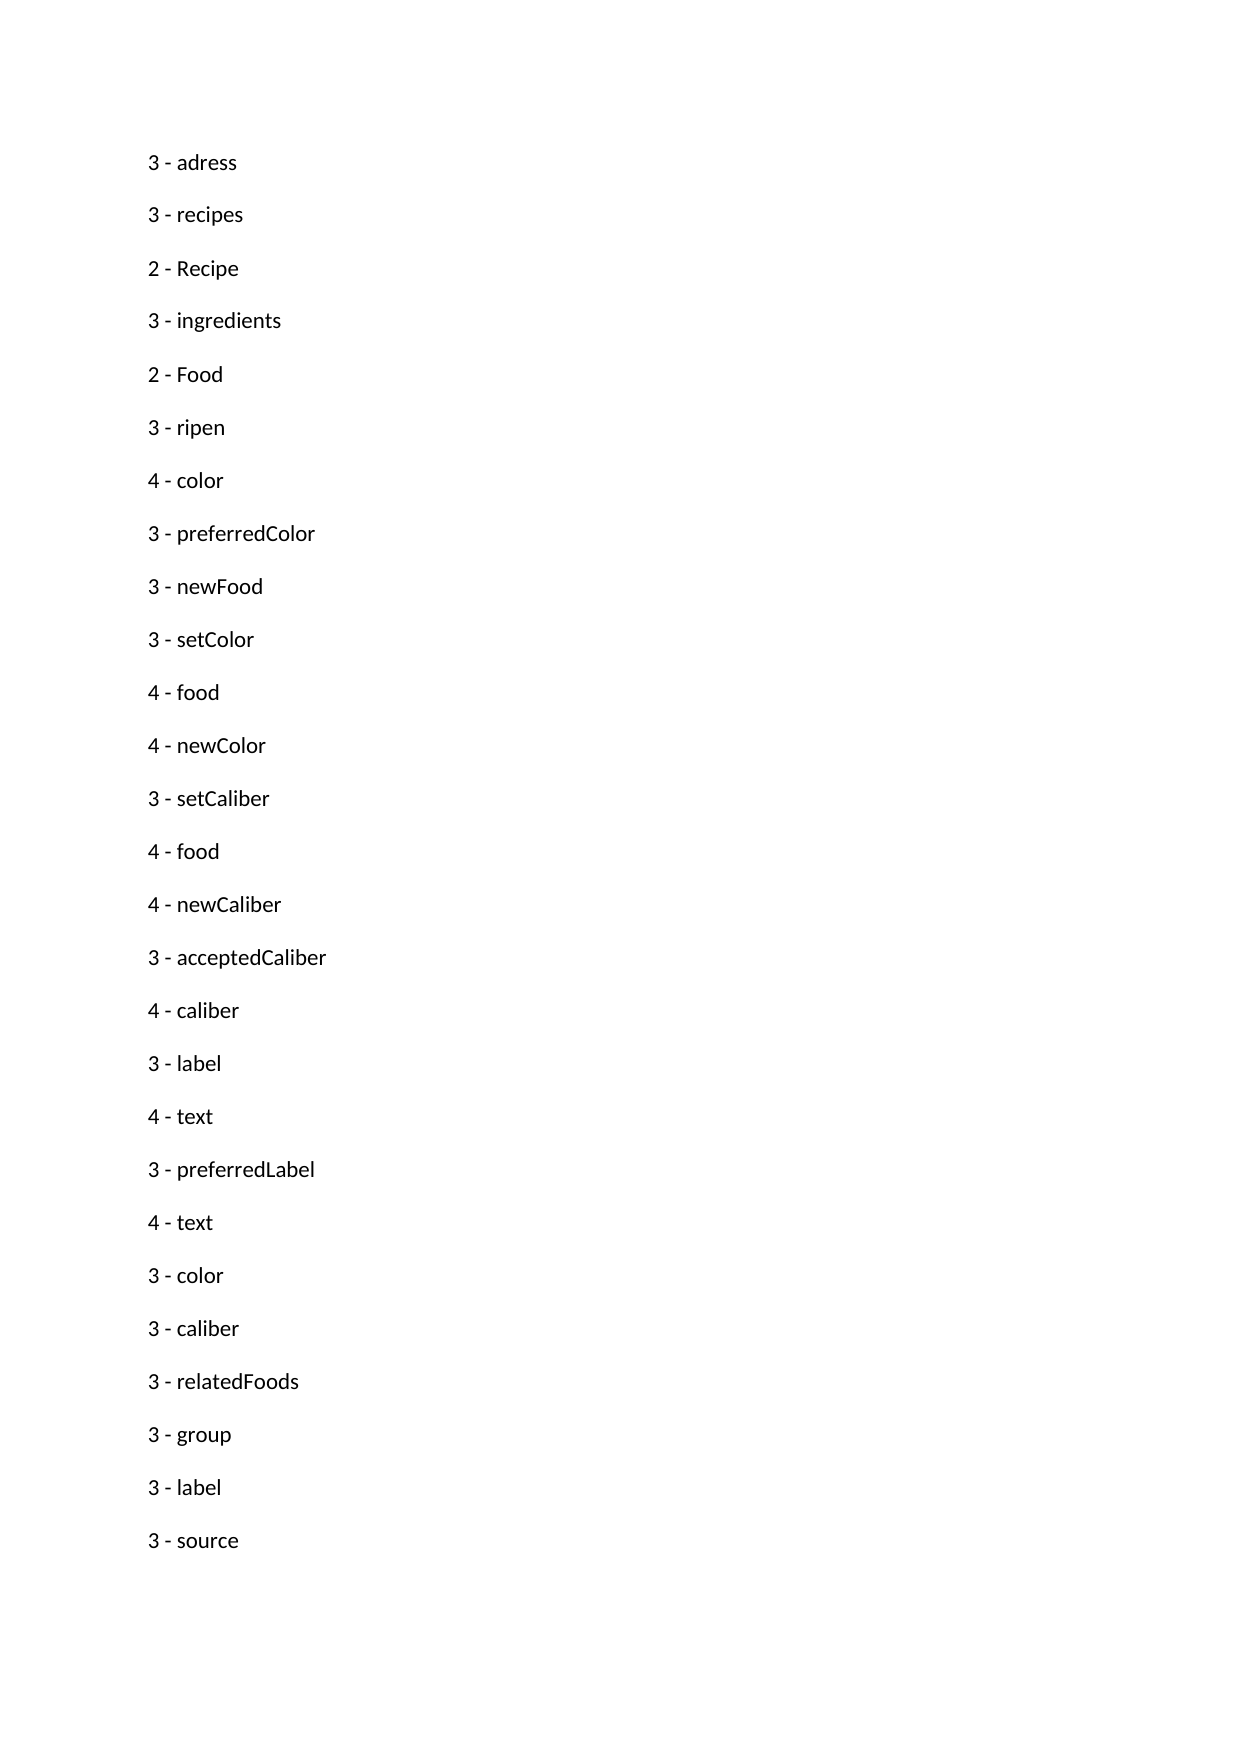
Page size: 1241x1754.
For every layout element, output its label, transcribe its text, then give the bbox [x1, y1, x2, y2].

text 3 - preferredColor [148, 519, 1093, 547]
text 3 - caliber [148, 1314, 1093, 1342]
text 3 - source [148, 1526, 1093, 1554]
text 3 - adress [148, 148, 1093, 176]
text 4 - text [148, 1208, 1093, 1236]
text 3 - ingredients [148, 307, 1093, 335]
text 3 - label [148, 1473, 1093, 1501]
text 4 - food [148, 678, 1093, 706]
text 3 - color [148, 1261, 1093, 1289]
text 3 - group [148, 1420, 1093, 1448]
text 4 - color [148, 466, 1093, 494]
text 2 - Food [148, 360, 1093, 388]
text 4 - newColor [148, 731, 1093, 759]
text 4 - newCaliber [148, 890, 1093, 918]
text 4 - food [148, 837, 1093, 865]
text 4 - caliber [148, 996, 1093, 1024]
text 3 - setCaliber [148, 784, 1093, 812]
text 3 - acceptedCaliber [148, 943, 1093, 971]
text 2 - Recipe [148, 254, 1093, 282]
text 3 - ripen [148, 413, 1093, 441]
text 3 - preferredLabel [148, 1155, 1093, 1183]
text 3 - relatedFoods [148, 1367, 1093, 1395]
text 3 - recipes [148, 201, 1093, 229]
text 4 - text [148, 1102, 1093, 1130]
text 3 - label [148, 1049, 1093, 1077]
text 3 - setColor [148, 625, 1093, 653]
text 3 - newFood [148, 572, 1093, 600]
